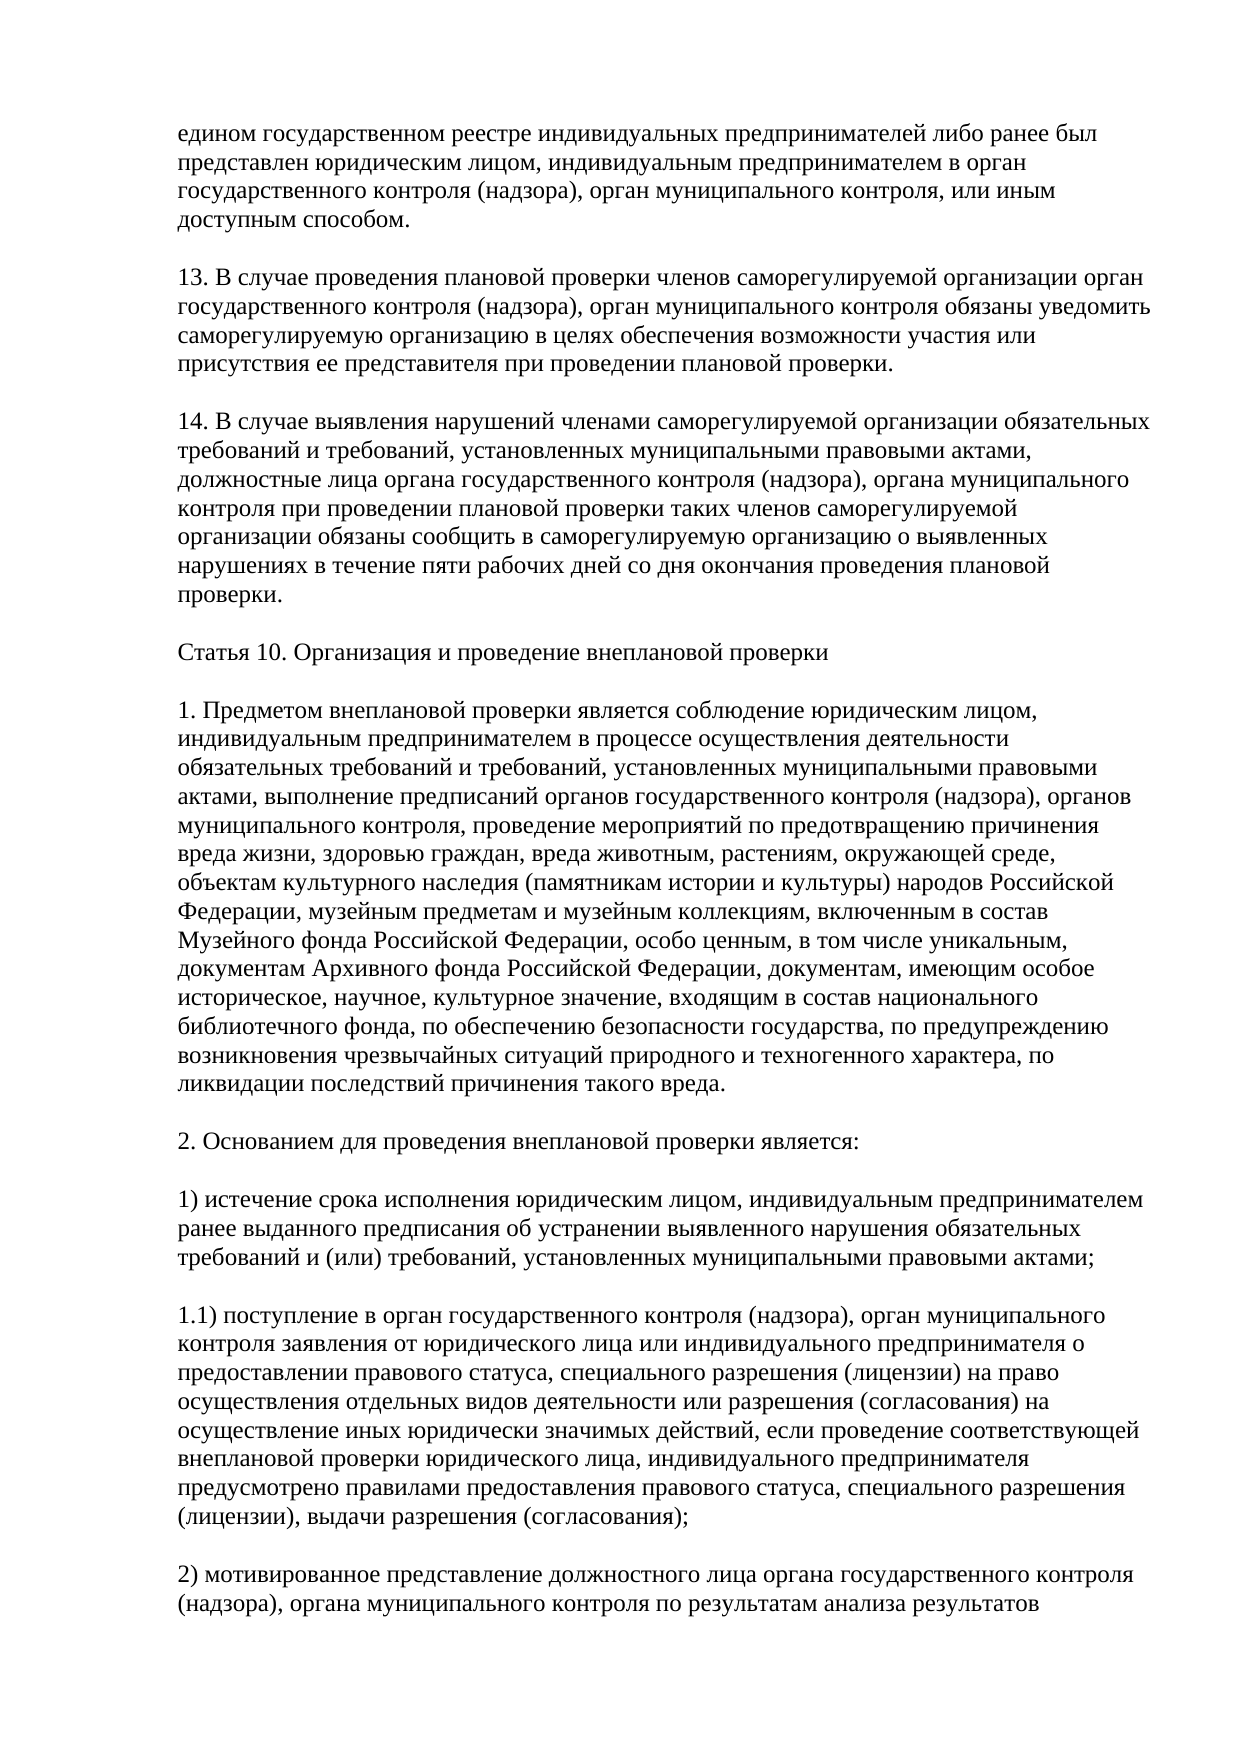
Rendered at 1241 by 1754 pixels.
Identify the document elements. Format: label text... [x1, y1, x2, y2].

text Статья 10. Организация и проведение внеплановой проверки [177, 637, 1152, 666]
text 1) истечение срока исполнения юридическим лицом, индивидуальным предпринимателем ранее выданного предписания об устранении выявленного нарушения обязательных требований и (или) требований, установленных муниципальными правовыми актами; [177, 1184, 1152, 1271]
text 1. Предметом внеплановой проверки является соблюдение юридическим лицом, индивидуальным предпринимателем в процессе осуществления деятельности обязательных требований и требований, установленных муниципальными правовыми актами, выполнение предписаний органов государственного контроля (надзора), органов муниципального контроля, проведение мероприятий по предотвращению причинения вреда жизни, здоровью граждан, вреда животным, растениям, окружающей среде, объектам культурного наследия (памятникам истории и культуры) народов Российской Федерации, музейным предметам и музейным коллекциям, включенным в состав Музейного фонда Российской Федерации, особо ценным, в том числе уникальным, документам Архивного фонда Российской Федерации, документам, имеющим особое историческое, научное, культурное значение, входящим в состав национального библиотечного фонда, по обеспечению безопасности государства, по предупреждению возникновения чрезвычайных ситуаций природного и техногенного характера, по ликвидации последствий причинения такого вреда. [177, 695, 1152, 1097]
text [177, 118, 1152, 233]
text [177, 1559, 1152, 1616]
text 2. Основанием для проведения внеплановой проверки является: [177, 1126, 1152, 1155]
text 14. В случае выявления нарушений членами саморегулируемой организации обязательных требований и требований, установленных муниципальными правовыми актами, должностные лица органа государственного контроля (надзора), органа муниципального контроля при проведении плановой проверки таких членов саморегулируемой организации обязаны сообщить в саморегулируемую организацию о выявленных нарушениях в течение пяти рабочих дней со дня окончания проведения плановой проверки. [177, 406, 1152, 608]
text 1.1) поступление в орган государственного контроля (надзора), орган муниципального контроля заявления от юридического лица или индивидуального предпринимателя о предоставлении правового статуса, специального разрешения (лицензии) на право осуществления отдельных видов деятельности или разрешения (согласования) на осуществление иных юридически значимых действий, если проведение соответствующей внеплановой проверки юридического лица, индивидуального предпринимателя предусмотрено правилами предоставления правового статуса, специального разрешения (лицензии), выдачи разрешения (согласования); [177, 1300, 1152, 1530]
text 13. В случае проведения плановой проверки членов саморегулируемой организации орган государственного контроля (надзора), орган муниципального контроля обязаны уведомить саморегулируемую организацию в целях обеспечения возможности участия или присутствия ее представителя при проведении плановой проверки. [177, 262, 1152, 377]
